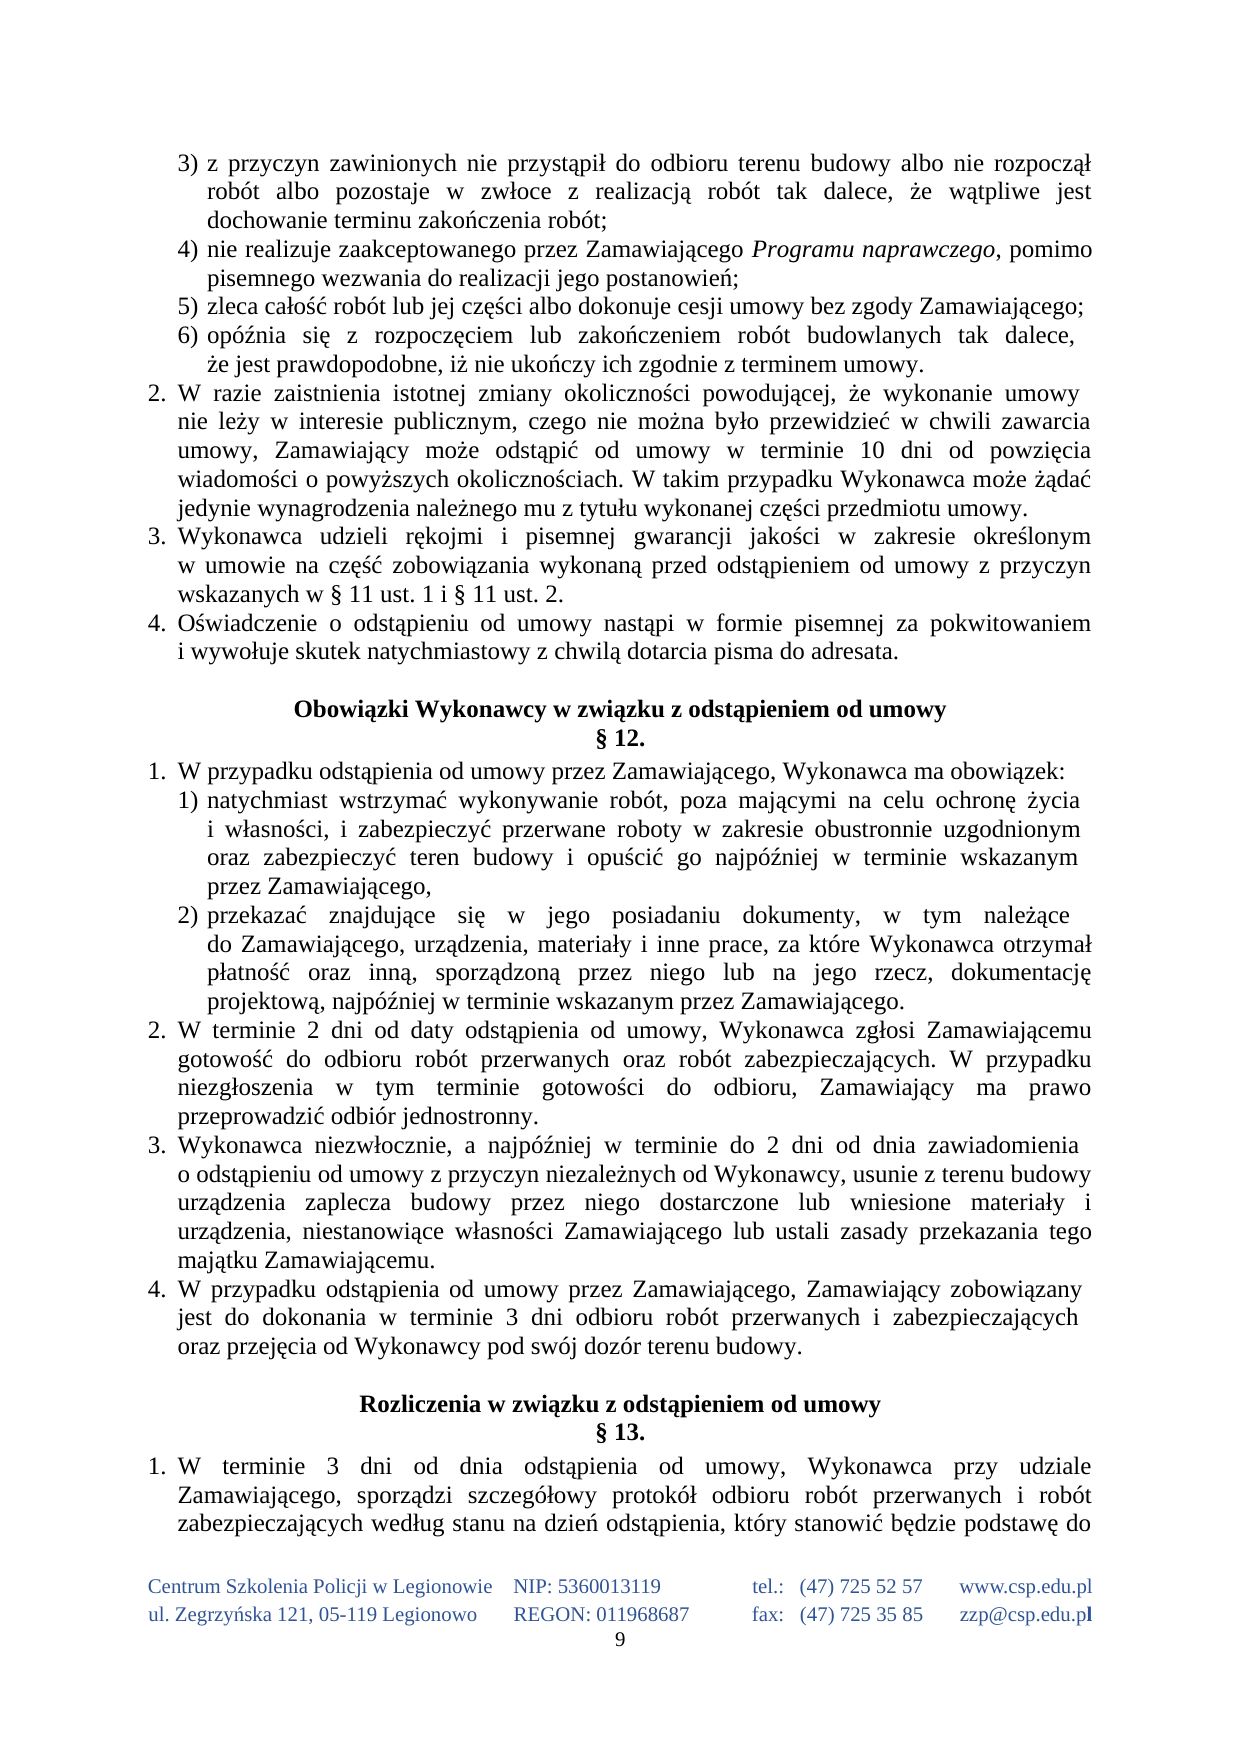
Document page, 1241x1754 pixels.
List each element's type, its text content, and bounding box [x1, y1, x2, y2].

text 6) opóźnia się z rozpoczęciem lub zakończeniem robót budowlanych tak dalece, że jest prawdopodobne, iż nie ukończy ich zgodnie z terminem umowy. [177, 320, 1092, 378]
text 3) z przyczyn zawinionych nie przystąpił do odbioru terenu budowy albo nie rozpoczął robót albo pozostaje w zwłoce z realizacją robót tak dalece, że wątpliwe jest dochowanie terminu zakończenia robót; [177, 148, 1092, 234]
text 1) natychmiast wstrzymać wykonywanie robót, poza mającymi na celu ochronę życia i własności, i zabezpieczyć przerwane roboty w zakresie obustronnie uzgodnionym oraz zabezpieczyć teren budowy i opuścić go najpóźniej w terminie wskazanym przez Zamawiającego, [177, 785, 1092, 900]
text § 13. [148, 1417, 1092, 1446]
text 3. Wykonawca udzieli rękojmi i pisemnej gwarancji jakości w zakresie określonym w umowie na część zobowiązania wykonaną przed odstąpieniem od umowy z przyczyn wskazanych w § 11 ust. 1 i § 11 ust. 2. [148, 521, 1092, 608]
text 1. W przypadku odstąpienia od umowy przez Zamawiającego, Wykonawca ma obowiązek: [148, 756, 1092, 785]
text 5) zleca całość robót lub jej części albo dokonuje cesji umowy bez zgody Zamawiającego; [177, 291, 1092, 320]
text 2) przekazać znajdujące się w jego posiadaniu dokumenty, w tym należące do Zamawiającego, urządzenia, materiały i inne prace, za które Wykonawca otrzymał płatność oraz inną, sporządzoną przez niego lub na jego rzecz, dokumentację projektową, najpóźniej w terminie wskazanym przez Zamawiającego. [177, 900, 1092, 1015]
text 4. W przypadku odstąpienia od umowy przez Zamawiającego, Zamawiający zobowiązany jest do dokonania w terminie 3 dni odbioru robót przerwanych i zabezpieczających oraz przejęcia od Wykonawcy pod swój dozór terenu budowy. [148, 1274, 1092, 1360]
text Obowiązki Wykonawcy w związku z odstąpieniem od umowy [148, 694, 1092, 723]
text 2. W terminie 2 dni od daty odstąpienia od umowy, Wykonawca zgłosi Zamawiającemu gotowość do odbioru robót przerwanych oraz robót zabezpieczających. W przypadku niezgłoszenia w tym terminie gotowości do odbioru, Zamawiający ma prawo przeprowadzić odbiór jednostronny. [148, 1015, 1092, 1130]
text Rozliczenia w związku z odstąpieniem od umowy [148, 1389, 1092, 1417]
text 4) nie realizuje zaakceptowanego przez Zamawiającego Programu naprawczego, pomimo pisemnego wezwania do realizacji jego postanowień; [177, 234, 1092, 291]
text 4. Oświadczenie o odstąpieniu od umowy nastąpi w formie pisemnej za pokwitowaniem i wywołuje skutek natychmiastowy z chwilą dotarcia pisma do adresata. [148, 608, 1092, 665]
text 3. Wykonawca niezwłocznie, a najpóźniej w terminie do 2 dni od dnia zawiadomienia o odstąpieniu od umowy z przyczyn niezależnych od Wykonawcy, usunie z terenu budowy urządzenia zaplecza budowy przez niego dostarczone lub wniesione materiały i urządzenia, niestanowiące własności Zamawiającego lub ustali zasady przekazania tego majątku Zamawiającemu. [148, 1130, 1092, 1274]
text § 12. [148, 723, 1092, 751]
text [148, 1451, 1092, 1537]
text 2. W razie zaistnienia istotnej zmiany okoliczności powodującej, że wykonanie umowy nie leży w interesie publicznym, czego nie można było przewidzieć w chwili zawarcia umowy, Zamawiający może odstąpić od umowy w terminie 10 dni od powzięcia wiadomości o powyższych okolicznościach. W takim przypadku Wykonawca może żądać jedynie wynagrodzenia należnego mu z tytułu wykonanej części przedmiotu umowy. [148, 378, 1092, 521]
